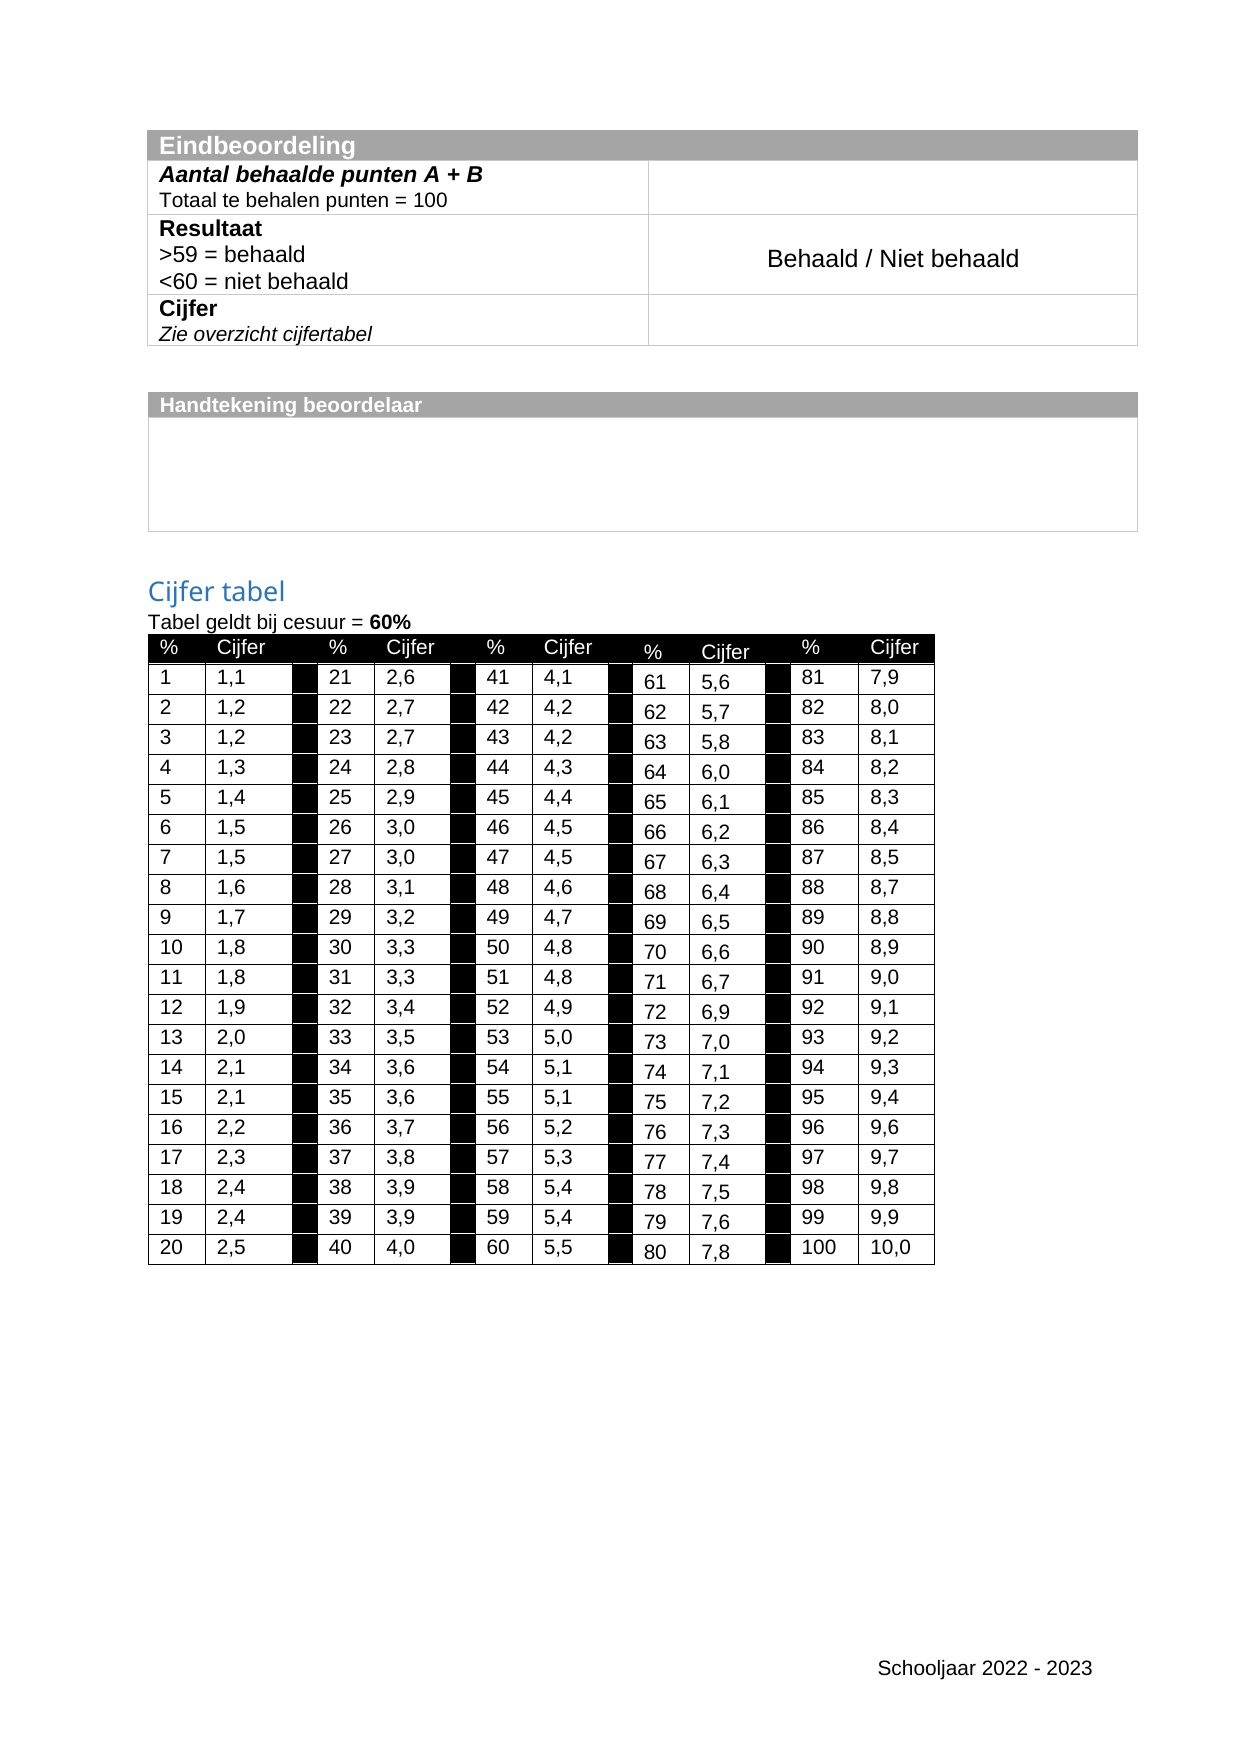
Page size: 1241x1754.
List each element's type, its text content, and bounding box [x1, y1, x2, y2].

table_cell 1,8 [206, 935, 292, 963]
table_cell 50 [476, 935, 532, 963]
table_cell 77 [633, 1145, 689, 1173]
table_header % [791, 635, 858, 663]
table_cell [293, 1205, 317, 1233]
table_cell [149, 418, 1137, 531]
table_cell [293, 1085, 317, 1113]
table_cell [609, 875, 632, 903]
table_cell 7,0 [690, 1025, 765, 1053]
table_cell 3,9 [375, 1175, 450, 1203]
table_cell 94 [791, 1055, 858, 1083]
table_cell 7,8 [690, 1235, 765, 1263]
table_cell 41 [476, 665, 532, 693]
table_cell 8,1 [859, 725, 934, 753]
table_cell 8,8 [859, 905, 934, 933]
table_cell [766, 785, 790, 813]
table_cell [293, 755, 317, 783]
table_cell 63 [633, 725, 689, 753]
table_cell 4,8 [533, 965, 608, 993]
table_cell 84 [791, 755, 858, 783]
table_cell [293, 905, 317, 933]
table_cell [451, 1145, 475, 1173]
table_cell 75 [633, 1085, 689, 1113]
table_cell [451, 935, 475, 963]
table_cell 2,0 [206, 1025, 292, 1053]
table_cell [766, 995, 790, 1023]
table_cell 99 [791, 1205, 858, 1233]
table_cell 92 [791, 995, 858, 1023]
table_cell 93 [791, 1025, 858, 1053]
table_cell 4 [149, 755, 205, 783]
table_cell 91 [791, 965, 858, 993]
table_cell 20 [149, 1235, 205, 1263]
table_cell 44 [476, 755, 532, 783]
table_cell [451, 815, 475, 843]
table_cell 9,0 [859, 965, 934, 993]
table_cell [609, 665, 632, 693]
table_cell 5,0 [533, 1025, 608, 1053]
table_cell [609, 695, 632, 723]
table_cell 79 [633, 1205, 689, 1233]
table_cell 55 [476, 1085, 532, 1113]
table_cell 59 [476, 1205, 532, 1233]
table_cell 9,2 [859, 1025, 934, 1053]
table_cell [293, 845, 317, 873]
table_cell [609, 755, 632, 783]
table_cell [451, 1235, 475, 1263]
table_cell 3,6 [375, 1085, 450, 1113]
table_cell [451, 755, 475, 783]
table_cell 5,4 [533, 1205, 608, 1233]
table_cell 64 [633, 755, 689, 783]
table_cell [609, 1025, 632, 1053]
table_cell 1,9 [206, 995, 292, 1023]
table_cell 2,2 [206, 1115, 292, 1143]
table_header Eindbeoordeling [148, 131, 1137, 160]
table_cell 7,1 [690, 1055, 765, 1083]
table_cell 78 [633, 1175, 689, 1203]
table_cell 81 [791, 665, 858, 693]
table_cell 1,4 [206, 785, 292, 813]
table_cell 36 [318, 1115, 374, 1143]
table_cell 5,8 [690, 725, 765, 753]
table_cell [609, 1175, 632, 1203]
table_cell [293, 875, 317, 903]
table_cell 13 [149, 1025, 205, 1053]
table_header % [633, 635, 689, 663]
table_cell [451, 905, 475, 933]
table_cell 1,6 [206, 875, 292, 903]
table_cell [293, 1055, 317, 1083]
table_cell 97 [791, 1145, 858, 1173]
table_cell 3,3 [375, 965, 450, 993]
table_cell 1,1 [206, 665, 292, 693]
table_cell 87 [791, 845, 858, 873]
table_cell [609, 1055, 632, 1083]
table_cell [609, 1085, 632, 1113]
table_cell 28 [318, 875, 374, 903]
table_cell 6,4 [690, 875, 765, 903]
table_cell 1,5 [206, 815, 292, 843]
table_cell [766, 695, 790, 723]
table_cell 6,1 [690, 785, 765, 813]
text Tabel geldt bij cesuur = 60% [148, 609, 1137, 633]
table_cell [766, 905, 790, 933]
table_cell 3,2 [375, 905, 450, 933]
table_cell [451, 665, 475, 693]
table_cell 69 [633, 905, 689, 933]
table_cell 61 [633, 665, 689, 693]
table_cell 6,5 [690, 905, 765, 933]
table_cell [293, 1175, 317, 1203]
table_cell 6,6 [690, 935, 765, 963]
table_header Handtekening beoordelaar [149, 393, 1137, 417]
table_cell 57 [476, 1145, 532, 1173]
table_cell 1,3 [206, 755, 292, 783]
table_cell 96 [791, 1115, 858, 1143]
table_cell 46 [476, 815, 532, 843]
table_cell 2,4 [206, 1175, 292, 1203]
table_cell 1,8 [206, 965, 292, 993]
table_cell 6,0 [690, 755, 765, 783]
table_cell 8,3 [859, 785, 934, 813]
table_cell 70 [633, 935, 689, 963]
table_cell 47 [476, 845, 532, 873]
table_cell 1,2 [206, 725, 292, 753]
table_cell [609, 965, 632, 993]
table_cell 66 [633, 815, 689, 843]
table_cell 16 [149, 1115, 205, 1143]
table_header Cijfer [206, 635, 292, 663]
table_cell [766, 1025, 790, 1053]
table_cell [451, 995, 475, 1023]
table_cell Resultaat >59 = behaald <60 = niet behaald [148, 215, 648, 294]
table_cell 49 [476, 905, 532, 933]
table_cell [451, 1205, 475, 1233]
table_cell [293, 995, 317, 1023]
table_cell 7 [149, 845, 205, 873]
table_cell 8,5 [859, 845, 934, 873]
table_cell 6,3 [690, 845, 765, 873]
table_cell 7,9 [859, 665, 934, 693]
table_cell 82 [791, 695, 858, 723]
table_cell 2,9 [375, 785, 450, 813]
table_cell 23 [318, 725, 374, 753]
table_cell 53 [476, 1025, 532, 1053]
table_cell [609, 1235, 632, 1263]
table_cell 2,1 [206, 1085, 292, 1113]
table_cell 56 [476, 1115, 532, 1143]
table_cell [766, 665, 790, 693]
table_cell 9,8 [859, 1175, 934, 1203]
table_cell 37 [318, 1145, 374, 1173]
table_cell 80 [633, 1235, 689, 1263]
table_cell 71 [633, 965, 689, 993]
table_cell 2,7 [375, 725, 450, 753]
table_cell 3,0 [375, 845, 450, 873]
table_cell [293, 665, 317, 693]
table_cell 4,8 [533, 935, 608, 963]
table_cell 58 [476, 1175, 532, 1203]
table_cell 3,9 [375, 1205, 450, 1233]
table_cell 4,9 [533, 995, 608, 1023]
table_cell 3,4 [375, 995, 450, 1023]
table_cell 67 [633, 845, 689, 873]
table_cell 7,4 [690, 1145, 765, 1173]
table_cell 1,2 [206, 695, 292, 723]
table_cell 31 [318, 965, 374, 993]
table_cell [451, 725, 475, 753]
table_cell 62 [633, 695, 689, 723]
table_cell 10 [149, 935, 205, 963]
table_cell 6,9 [690, 995, 765, 1023]
table_cell [766, 875, 790, 903]
table_cell 6,2 [690, 815, 765, 843]
table_header % [149, 635, 205, 663]
subtitle Cijfer tabel [148, 573, 1137, 609]
table_header Cijfer [533, 635, 608, 663]
table_cell [766, 935, 790, 963]
table_cell 5 [149, 785, 205, 813]
table_cell 68 [633, 875, 689, 903]
table_cell 9,4 [859, 1085, 934, 1113]
table_cell 4,3 [533, 755, 608, 783]
table_cell 76 [633, 1115, 689, 1143]
table_cell [766, 1205, 790, 1233]
table_cell [451, 875, 475, 903]
table_cell 45 [476, 785, 532, 813]
table_cell 95 [791, 1085, 858, 1113]
table_cell [609, 815, 632, 843]
table_cell [451, 695, 475, 723]
table_cell 4,2 [533, 695, 608, 723]
table_cell 65 [633, 785, 689, 813]
table_cell 72 [633, 995, 689, 1023]
table_cell [766, 1235, 790, 1263]
table_cell [609, 905, 632, 933]
table_cell 9,6 [859, 1115, 934, 1143]
table_cell 5,2 [533, 1115, 608, 1143]
table_cell 85 [791, 785, 858, 813]
table_cell [766, 725, 790, 753]
table_cell Cijfer Zie overzicht cijfertabel [148, 295, 648, 345]
table_cell 5,3 [533, 1145, 608, 1173]
table_cell 86 [791, 815, 858, 843]
table_cell 21 [318, 665, 374, 693]
table_cell [451, 1025, 475, 1053]
table_cell 26 [318, 815, 374, 843]
table_cell 4,6 [533, 875, 608, 903]
table_header [451, 635, 475, 663]
table_cell 52 [476, 995, 532, 1023]
table_cell 3 [149, 725, 205, 753]
table_cell 22 [318, 695, 374, 723]
table_cell [649, 161, 1137, 214]
table_cell 33 [318, 1025, 374, 1053]
table_cell 2,6 [375, 665, 450, 693]
table_cell 2,7 [375, 695, 450, 723]
table_cell 5,7 [690, 695, 765, 723]
table_cell [293, 965, 317, 993]
table_cell 6 [149, 815, 205, 843]
table_cell 7,5 [690, 1175, 765, 1203]
table_cell 5,6 [690, 665, 765, 693]
table_cell 17 [149, 1145, 205, 1173]
table_cell 83 [791, 725, 858, 753]
table_cell 4,0 [375, 1235, 450, 1263]
table_cell 3,6 [375, 1055, 450, 1083]
table_cell 5,5 [533, 1235, 608, 1263]
table_cell [649, 295, 1137, 345]
table_cell [451, 1055, 475, 1083]
table_cell 2,5 [206, 1235, 292, 1263]
table_cell 8,2 [859, 755, 934, 783]
table_header Cijfer [375, 635, 450, 663]
table_cell 2,3 [206, 1145, 292, 1173]
table_cell 10,0 [859, 1235, 934, 1263]
table_cell 4,5 [533, 845, 608, 873]
table_cell 7,2 [690, 1085, 765, 1113]
table_cell [293, 725, 317, 753]
table_cell 9,9 [859, 1205, 934, 1233]
table_cell 2,8 [375, 755, 450, 783]
table_cell [766, 845, 790, 873]
table_cell 74 [633, 1055, 689, 1083]
table_cell 14 [149, 1055, 205, 1083]
table_cell [609, 1205, 632, 1233]
table_cell 8,0 [859, 695, 934, 723]
table_cell [609, 1145, 632, 1173]
table_cell 40 [318, 1235, 374, 1263]
table_cell Behaald / Niet behaald [649, 215, 1137, 294]
table_cell 2 [149, 695, 205, 723]
table_cell [609, 935, 632, 963]
table_cell 9,7 [859, 1145, 934, 1173]
table_cell 24 [318, 755, 374, 783]
table_cell 11 [149, 965, 205, 993]
table_header Cijfer [690, 635, 765, 663]
table_cell 3,7 [375, 1115, 450, 1143]
table_cell [293, 785, 317, 813]
table_cell 32 [318, 995, 374, 1023]
table_cell 3,0 [375, 815, 450, 843]
table_header [609, 635, 632, 663]
table_cell 8 [149, 875, 205, 903]
table_cell 8,7 [859, 875, 934, 903]
table_cell 3,3 [375, 935, 450, 963]
table_cell 4,2 [533, 725, 608, 753]
table_cell 89 [791, 905, 858, 933]
table_cell [451, 1085, 475, 1113]
table_cell [293, 695, 317, 723]
table_cell [451, 845, 475, 873]
table_cell [451, 1115, 475, 1143]
table_cell 43 [476, 725, 532, 753]
table_cell [293, 1115, 317, 1143]
table_cell 8,9 [859, 935, 934, 963]
table_cell Aantal behaalde punten A + B Totaal te behalen punten = 100 [148, 161, 648, 214]
table_cell [293, 1235, 317, 1263]
table_cell 18 [149, 1175, 205, 1203]
table_cell 39 [318, 1205, 374, 1233]
table_cell 73 [633, 1025, 689, 1053]
table_cell 1 [149, 665, 205, 693]
table_cell [766, 1055, 790, 1083]
table_header % [318, 635, 374, 663]
table_header Cijfer [859, 635, 934, 663]
table_cell 29 [318, 905, 374, 933]
table_cell [451, 965, 475, 993]
table_cell [766, 815, 790, 843]
table_cell [766, 1115, 790, 1143]
table_cell 25 [318, 785, 374, 813]
table_cell 48 [476, 875, 532, 903]
table_cell [609, 845, 632, 873]
table_cell 88 [791, 875, 858, 903]
table_cell 30 [318, 935, 374, 963]
table_cell 9,3 [859, 1055, 934, 1083]
table_cell [609, 725, 632, 753]
table_cell 5,1 [533, 1085, 608, 1113]
table_cell [766, 965, 790, 993]
table_cell 5,4 [533, 1175, 608, 1203]
table_header [766, 635, 790, 663]
table_cell 4,7 [533, 905, 608, 933]
table_cell 42 [476, 695, 532, 723]
table_cell 7,3 [690, 1115, 765, 1143]
table_cell [609, 995, 632, 1023]
table_header [293, 635, 317, 663]
table_cell 19 [149, 1205, 205, 1233]
table_cell 51 [476, 965, 532, 993]
table_cell 3,5 [375, 1025, 450, 1053]
table_cell 34 [318, 1055, 374, 1083]
table_cell 60 [476, 1235, 532, 1263]
table_cell [609, 785, 632, 813]
table_header % [476, 635, 532, 663]
table_cell 4,1 [533, 665, 608, 693]
table_cell 9 [149, 905, 205, 933]
table_cell 12 [149, 995, 205, 1023]
table_cell [766, 1145, 790, 1173]
table_cell [766, 1085, 790, 1113]
table_cell 3,8 [375, 1145, 450, 1173]
table_cell 6,7 [690, 965, 765, 993]
table_cell 54 [476, 1055, 532, 1083]
table_cell 15 [149, 1085, 205, 1113]
table_cell 38 [318, 1175, 374, 1203]
table_cell [293, 1025, 317, 1053]
table_cell 2,1 [206, 1055, 292, 1083]
table_cell 98 [791, 1175, 858, 1203]
table_cell 1,7 [206, 905, 292, 933]
table_cell 7,6 [690, 1205, 765, 1233]
table_cell [451, 1175, 475, 1203]
table_cell 4,4 [533, 785, 608, 813]
table_cell 3,1 [375, 875, 450, 903]
table_cell 4,5 [533, 815, 608, 843]
table_cell 5,1 [533, 1055, 608, 1083]
table_cell 35 [318, 1085, 374, 1113]
table_cell [451, 785, 475, 813]
table_cell 90 [791, 935, 858, 963]
table_cell 9,1 [859, 995, 934, 1023]
table_cell [609, 1115, 632, 1143]
table_cell [293, 935, 317, 963]
table_cell [293, 1145, 317, 1173]
table_cell [293, 815, 317, 843]
table_cell 100 [791, 1235, 858, 1263]
table_cell [766, 1175, 790, 1203]
table_cell 2,4 [206, 1205, 292, 1233]
table_cell [766, 755, 790, 783]
table_cell 1,5 [206, 845, 292, 873]
table_cell 27 [318, 845, 374, 873]
table_cell 8,4 [859, 815, 934, 843]
